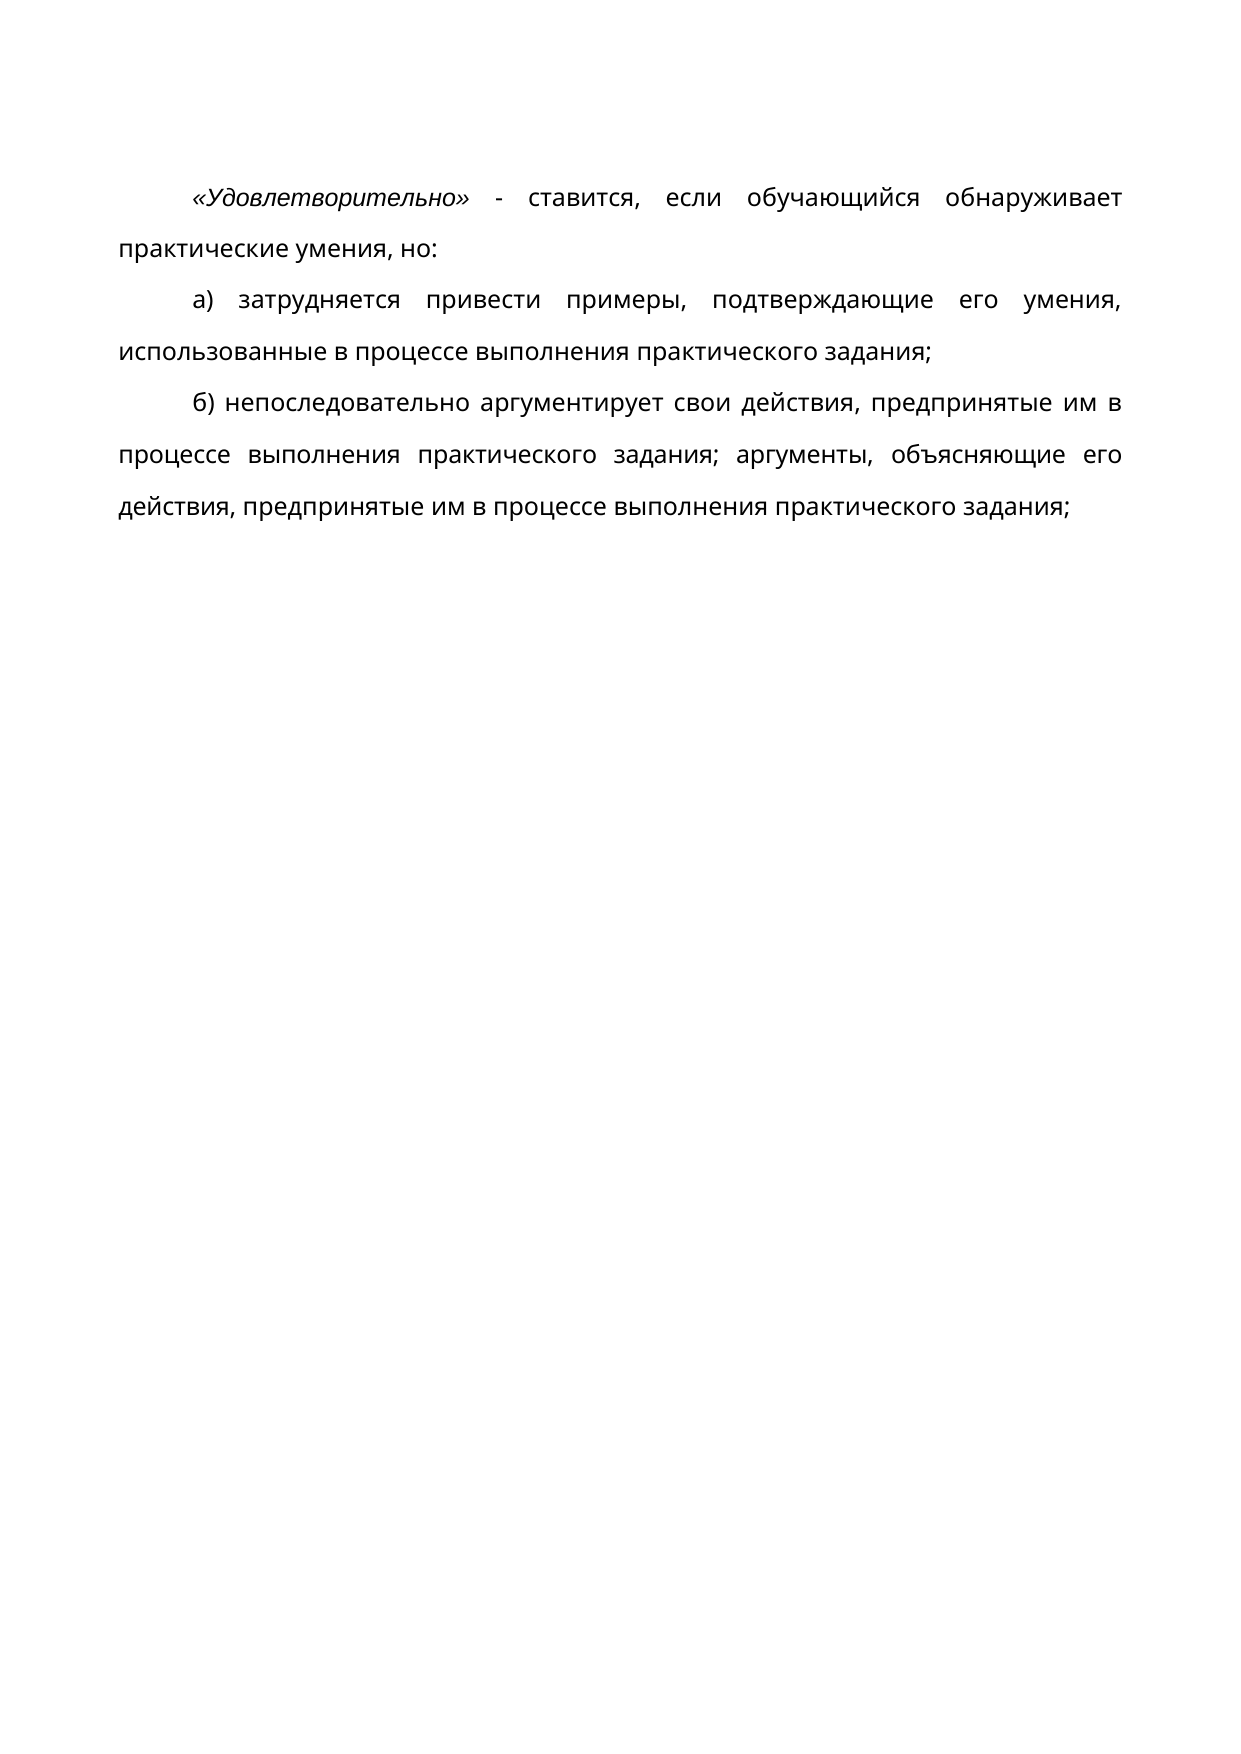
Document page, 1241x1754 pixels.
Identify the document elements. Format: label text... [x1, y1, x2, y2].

subtitle а) затрудняется привести примеры, подтверждающие его умения, использованные в процессе выполнения практического задания; [118, 282, 1122, 367]
subtitle б) непоследовательно аргументирует свои действия, предпринятые им в процессе выполнения практического задания; аргументы, объясняющие его действия, предпринятые им в процессе выполнения практического задания; [118, 385, 1123, 522]
text «Удовлетворительно» - ставится, если обучающийся обнаруживает практические умения, но: [118, 179, 1123, 264]
